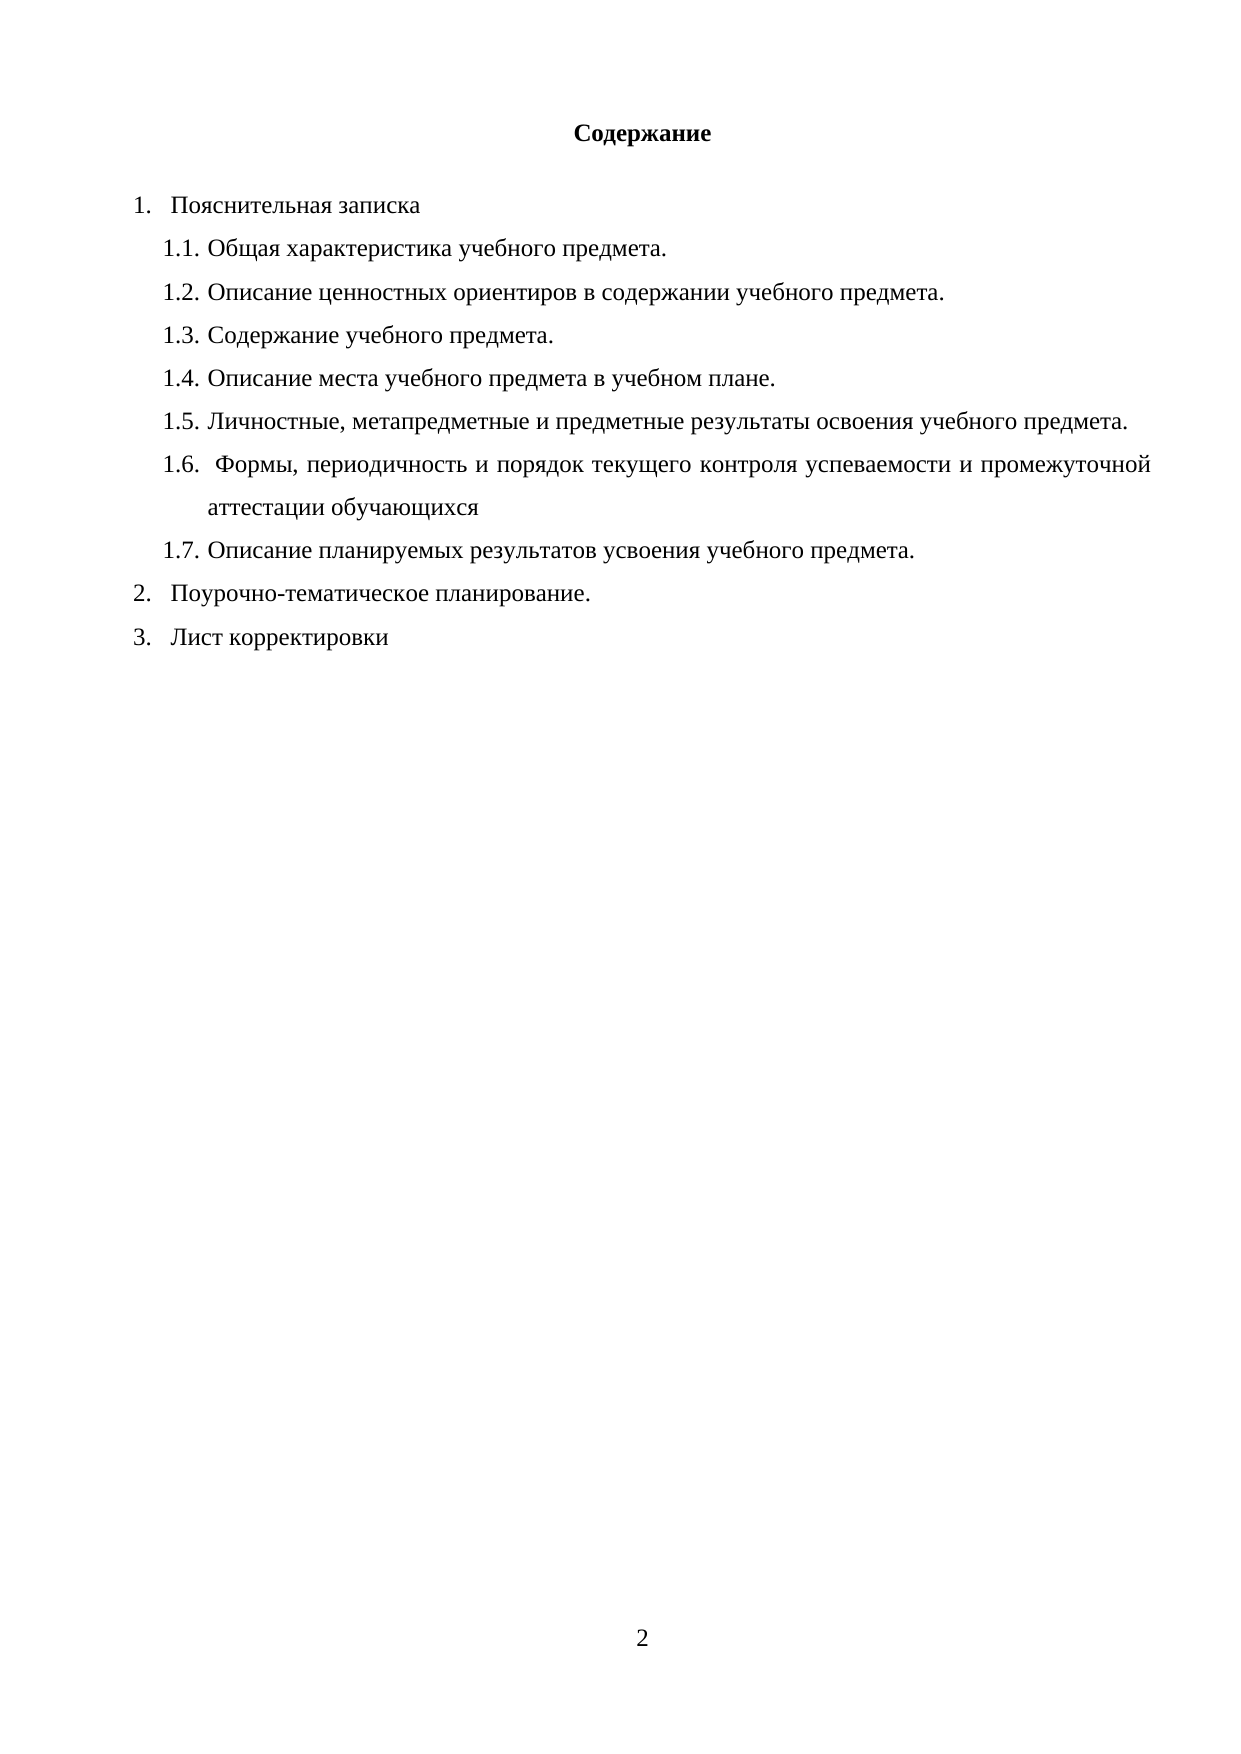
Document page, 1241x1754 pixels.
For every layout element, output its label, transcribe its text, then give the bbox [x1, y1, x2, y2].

list Личностные, метапредметные и предметные результаты освоения учебного предмета. [162, 406, 1152, 435]
list Описание места учебного предмета в учебном плане. [162, 363, 1152, 392]
list Поурочно-тематическое планирование. [133, 578, 1152, 607]
list Общая характеристика учебного предмета. [162, 233, 1152, 262]
list Формы, периодичность и порядок текущего контроля успеваемости и промежуточной аттестации обучающихся [162, 449, 1152, 521]
list Пояснительная записка [133, 190, 1152, 219]
list Описание планируемых результатов усвоения учебного предмета. [162, 535, 1152, 564]
list Содержание учебного предмета. [162, 320, 1152, 348]
list Описание ценностных ориентиров в содержании учебного предмета. [162, 277, 1152, 305]
text Содержание [133, 118, 1152, 147]
list Лист корректировки [133, 622, 1152, 650]
